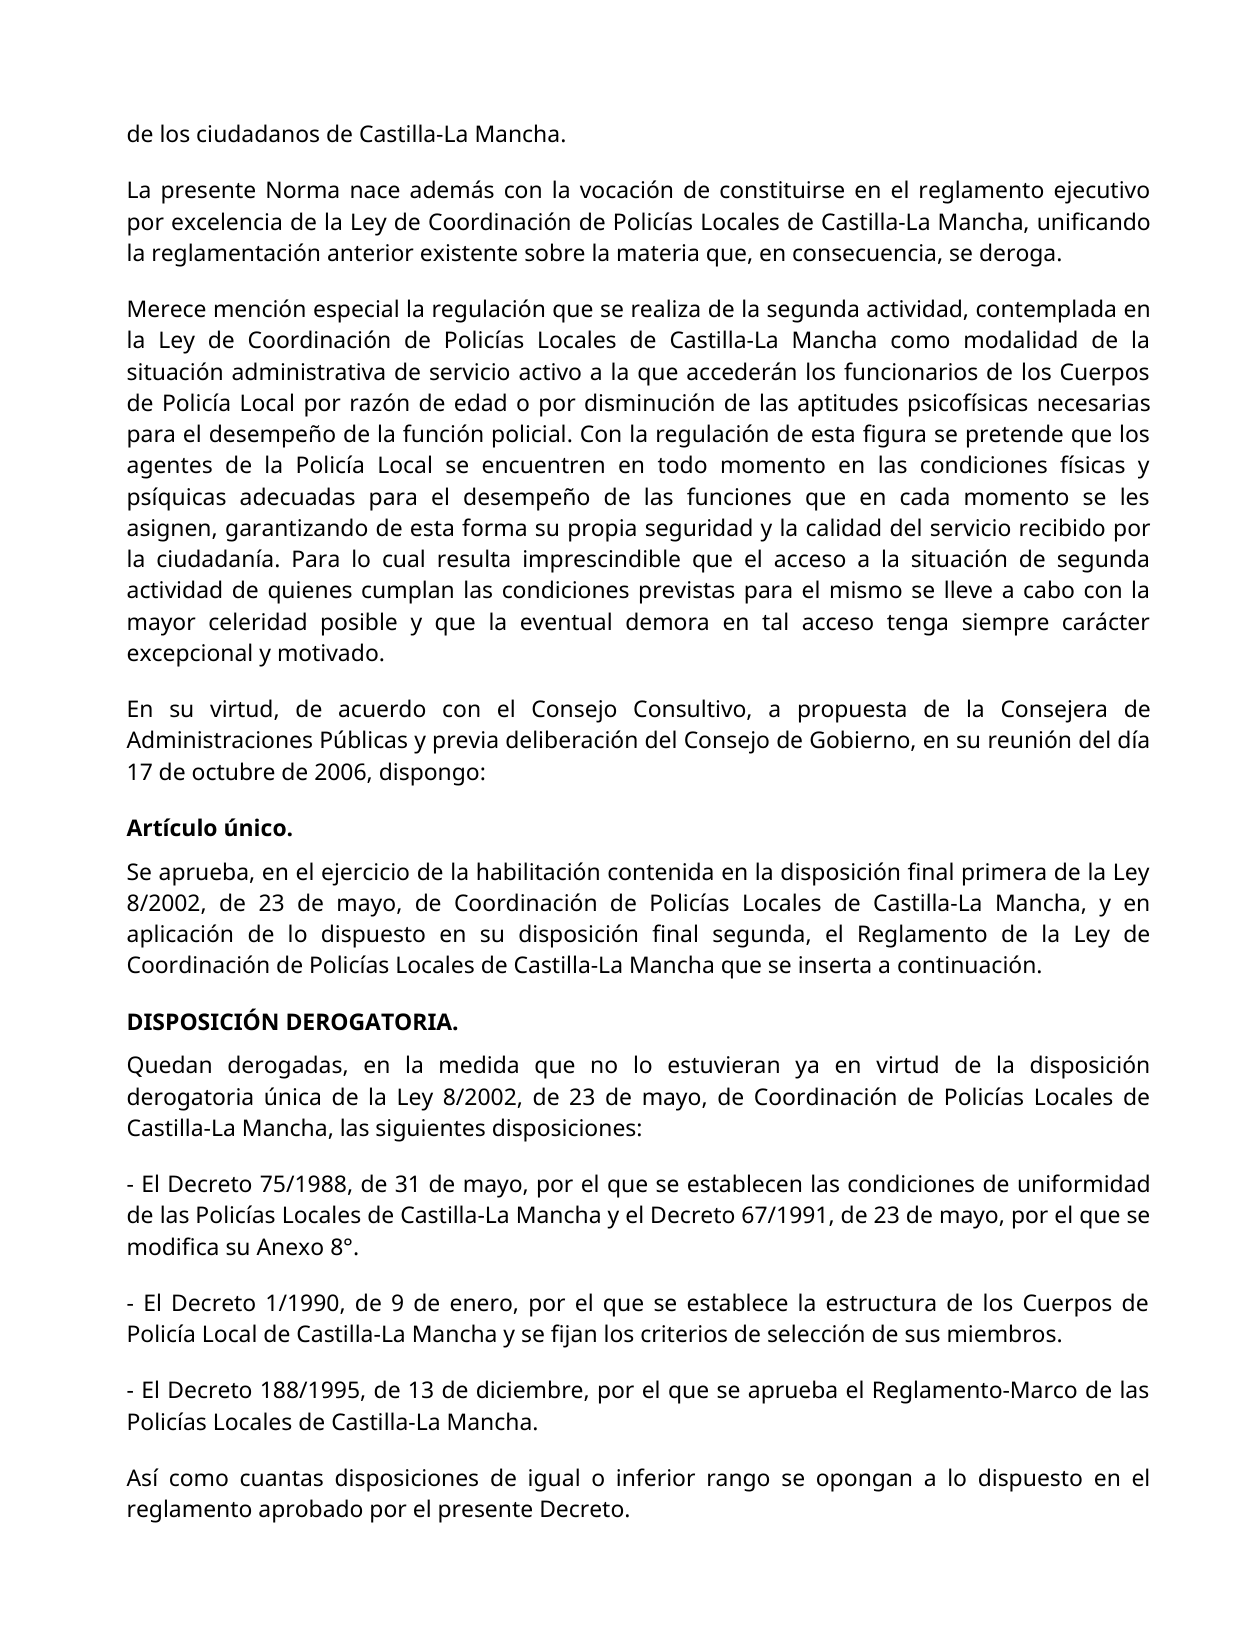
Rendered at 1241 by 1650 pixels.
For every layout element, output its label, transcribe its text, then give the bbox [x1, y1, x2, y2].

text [126, 118, 1152, 149]
text Así como cuantas disposiciones de igual o inferior rango se opongan a lo dispuesto en el reglamento aprobado por el presente Decreto. [126, 1462, 1152, 1524]
text DISPOSICIÓN DEROGATORIA. [126, 1006, 1152, 1037]
text - El Decreto 1/1990, de 9 de enero, por el que se establece la estructura de los Cuerpos de Policía Local de Castilla-La Mancha y se fijan los criterios de selección de sus miembros. [126, 1287, 1152, 1349]
text - El Decreto 188/1995, de 13 de diciembre, por el que se aprueba el Reglamento-Marco de las Policías Locales de Castilla-La Mancha. [126, 1374, 1152, 1437]
text Merece mención especial la regulación que se realiza de la segunda actividad, contemplada en la Ley de Coordinación de Policías Locales de Castilla-La Mancha como modalidad de la situación administrativa de servicio activo a la que accederán los funcionarios de los Cuerpos de Policía Local por razón de edad o por disminución de las aptitudes psicofísicas necesarias para el desempeño de la función policial. Con la regulación de esta figura se pretende que los agentes de la Policía Local se encuentren en todo momento en las condiciones físicas y psíquicas adecuadas para el desempeño de las funciones que en cada momento se les asignen, garantizando de esta forma su propia seguridad y la calidad del servicio recibido por la ciudadanía. Para lo cual resulta imprescindible que el acceso a la situación de segunda actividad de quienes cumplan las condiciones previstas para el mismo se lleve a cabo con la mayor celeridad posible y que la eventual demora en tal acceso tenga siempre carácter excepcional y motivado. [126, 293, 1152, 668]
text Artículo único. [126, 812, 1152, 843]
text En su virtud, de acuerdo con el Consejo Consultivo, a propuesta de la Consejera de Administraciones Públicas y previa deliberación del Consejo de Gobierno, en su reunión del día 17 de octubre de 2006, dispongo: [126, 693, 1152, 787]
text Se aprueba, en el ejercicio de la habilitación contenida en la disposición final primera de la Ley 8/2002, de 23 de mayo, de Coordinación de Policías Locales de Castilla-La Mancha, y en aplicación de lo dispuesto en su disposición final segunda, el Reglamento de la Ley de Coordinación de Policías Locales de Castilla-La Mancha que se inserta a continuación. [126, 856, 1152, 981]
text La presente Norma nace además con la vocación de constituirse en el reglamento ejecutivo por excelencia de la Ley de Coordinación de Policías Locales de Castilla-La Mancha, unificando la reglamentación anterior existente sobre la materia que, en consecuencia, se deroga. [126, 174, 1152, 268]
text Quedan derogadas, en la medida que no lo estuvieran ya en virtud de la disposición derogatoria única de la Ley 8/2002, de 23 de mayo, de Coordinación de Policías Locales de Castilla-La Mancha, las siguientes disposiciones: [126, 1049, 1152, 1143]
text - El Decreto 75/1988, de 31 de mayo, por el que se establecen las condiciones de uniformidad de las Policías Locales de Castilla-La Mancha y el Decreto 67/1991, de 23 de mayo, por el que se modifica su Anexo 8°. [126, 1168, 1152, 1262]
